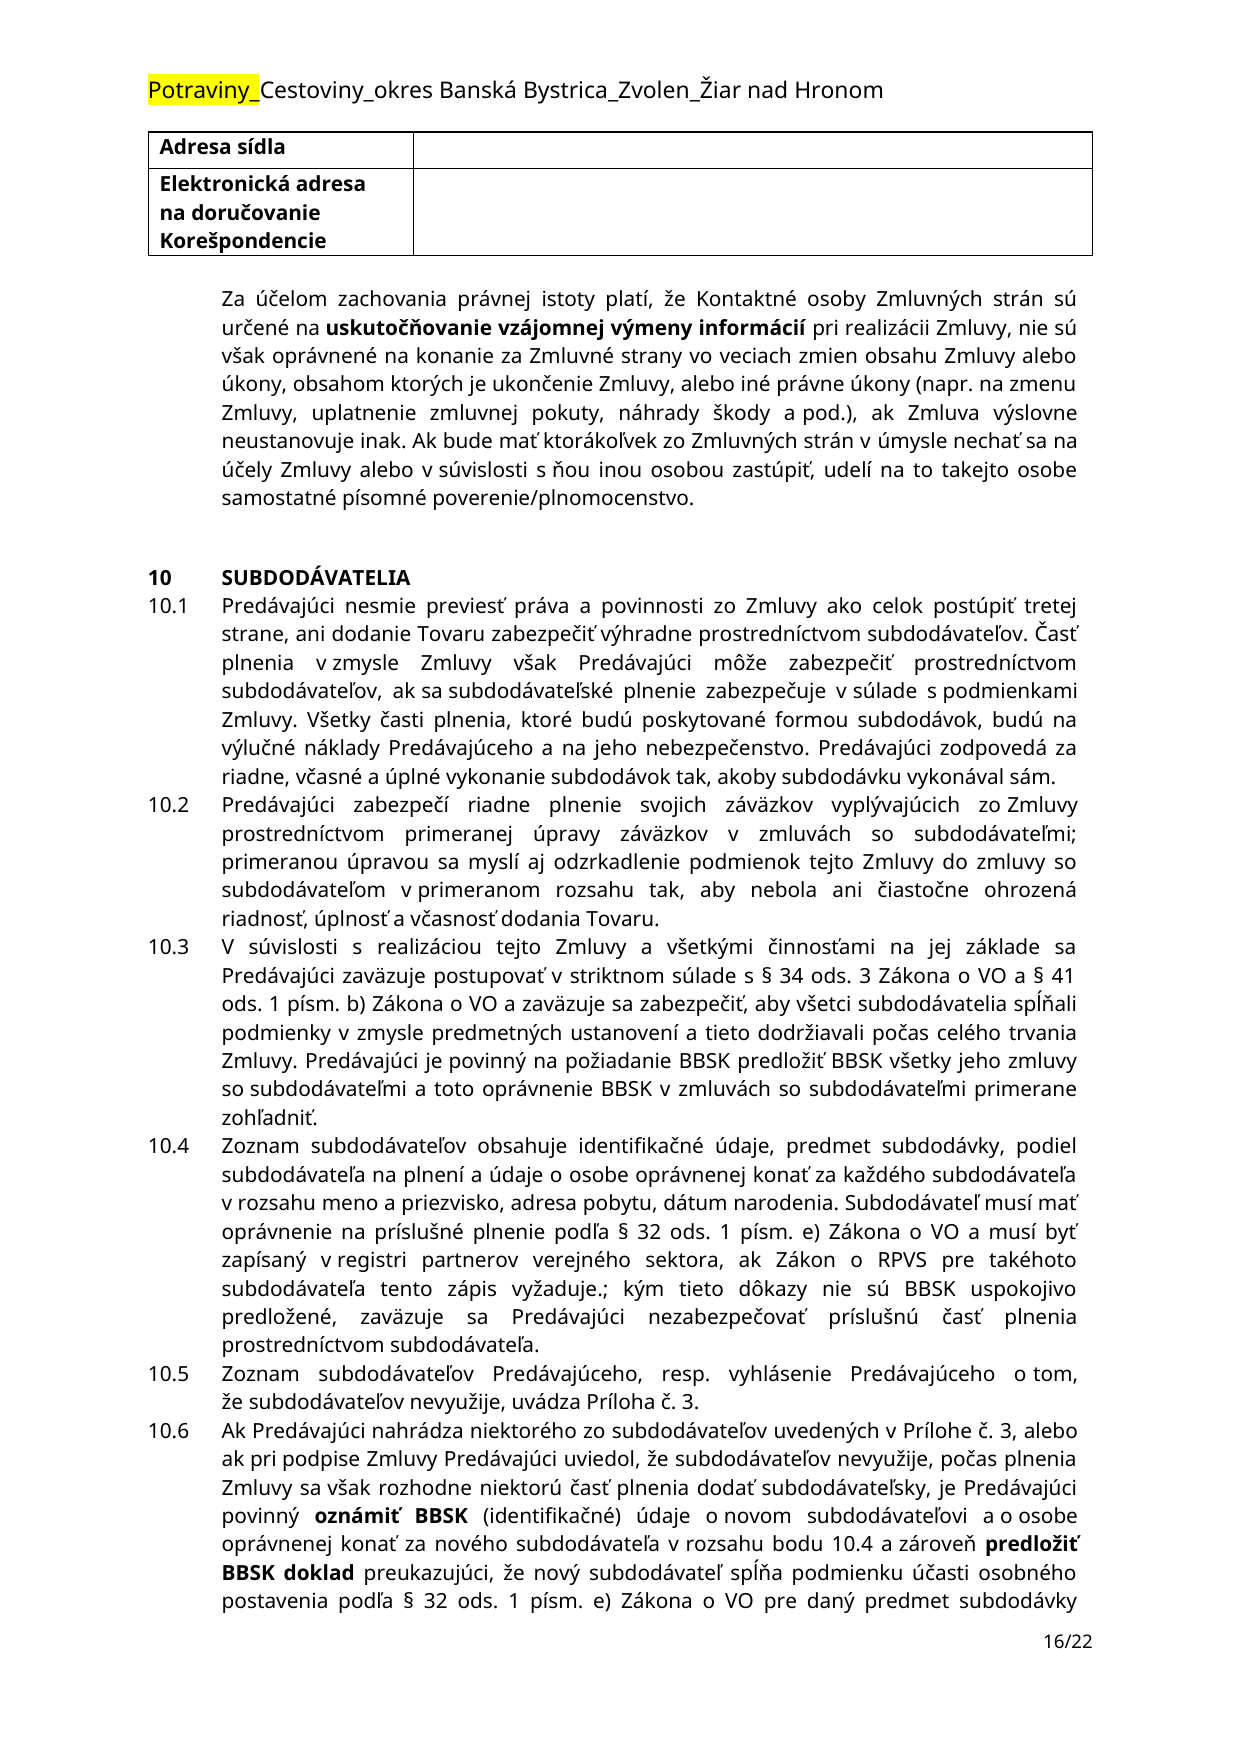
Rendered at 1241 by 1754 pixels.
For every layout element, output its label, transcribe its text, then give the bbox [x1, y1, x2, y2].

text 10 SUBDODÁVATELIA [148, 563, 1078, 591]
text 10.5 Zoznam subdodávateľov Predávajúceho, resp. vyhlásenie Predávajúceho o tom, že subdodávateľov nevyužije, uvádza Príloha č. 3. [148, 1359, 1078, 1416]
table_cell [414, 169, 1092, 255]
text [148, 1416, 1078, 1615]
text Za účelom zachovania právnej istoty platí, že Kontaktné osoby Zmluvných strán sú určené na uskutočňovanie vzájomnej výmeny informácií pri realizácii Zmluvy, nie sú však oprávnené na konanie za Zmluvné strany vo veciach zmien obsahu Zmluvy alebo úkony, obsahom ktorých je ukončenie Zmluvy, alebo iné právne úkony (napr. na zmenu Zmluvy, uplatnenie zmluvnej pokuty, náhrady škody a pod.), ak Zmluva výslovne neustanovuje inak. Ak bude mať ktorákoľvek zo Zmluvných strán v úmysle nechať sa na účely Zmluvy alebo v súvislosti s ňou inou osobou zastúpiť, udelí na to takejto osobe samostatné písomné poverenie/plnomocenstvo. [221, 284, 1078, 512]
text 10.1 Predávajúci nesmie previesť práva a povinnosti zo Zmluvy ako celok postúpiť tretej strane, ani dodanie Tovaru zabezpečiť výhradne prostredníctvom subdodávateľov. Časť plnenia v zmysle Zmluvy však Predávajúci môže zabezpečiť prostredníctvom subdodávateľov, ak sa subdodávateľské plnenie zabezpečuje v súlade s podmienkami Zmluvy. Všetky časti plnenia, ktoré budú poskytované formou subdodávok, budú na výlučné náklady Predávajúceho a na jeho nebezpečenstvo. Predávajúci zodpovedá za riadne, včasné a úplné vykonanie subdodávok tak, akoby subdodávku vykonával sám. [148, 591, 1078, 790]
table_header [414, 133, 1092, 168]
table_cell Elektronická adresa na doručovanie Korešpondencie [149, 169, 413, 255]
text 10.4 Zoznam subdodávateľov obsahuje identifikačné údaje, predmet subdodávky, podiel subdodávateľa na plnení a údaje o osobe oprávnenej konať za každého subdodávateľa v rozsahu meno a priezvisko, adresa pobytu, dátum narodenia. Subdodávateľ musí mať oprávnenie na príslušné plnenie podľa § 32 ods. 1 písm. e) Zákona o VO a musí byť zapísaný v registri partnerov verejného sektora, ak Zákon o RPVS pre takéhoto subdodávateľa tento zápis vyžaduje.; kým tieto dôkazy nie sú BBSK uspokojivo predložené, zaväzuje sa Predávajúci nezabezpečovať príslušnú časť plnenia prostredníctvom subdodávateľa. [148, 1131, 1078, 1359]
text 10.3 V súvislosti s realizáciou tejto Zmluvy a všetkými činnosťami na jej základe sa Predávajúci zaväzuje postupovať v striktnom súlade s § 34 ods. 3 Zákona o VO a § 41 ods. 1 písm. b) Zákona o VO a zaväzuje sa zabezpečiť, aby všetci subdodávatelia spĺňali podmienky v zmysle predmetných ustanovení a tieto dodržiavali počas celého trvania Zmluvy. Predávajúci je povinný na požiadanie BBSK predložiť BBSK všetky jeho zmluvy so subdodávateľmi a toto oprávnenie BBSK v zmluvách so subdodávateľmi primerane zohľadniť. [148, 932, 1078, 1131]
text 10.2 Predávajúci zabezpečí riadne plnenie svojich záväzkov vyplývajúcich zo Zmluvy prostredníctvom primeranej úpravy záväzkov v zmluvách so subdodávateľmi; primeranou úpravou sa myslí aj odzrkadlenie podmienok tejto Zmluvy do zmluvy so subdodávateľom v primeranom rozsahu tak, aby nebola ani čiastočne ohrozená riadnosť, úplnosť a včasnosť dodania Tovaru. [148, 790, 1078, 932]
table_header Adresa sídla [149, 133, 413, 168]
